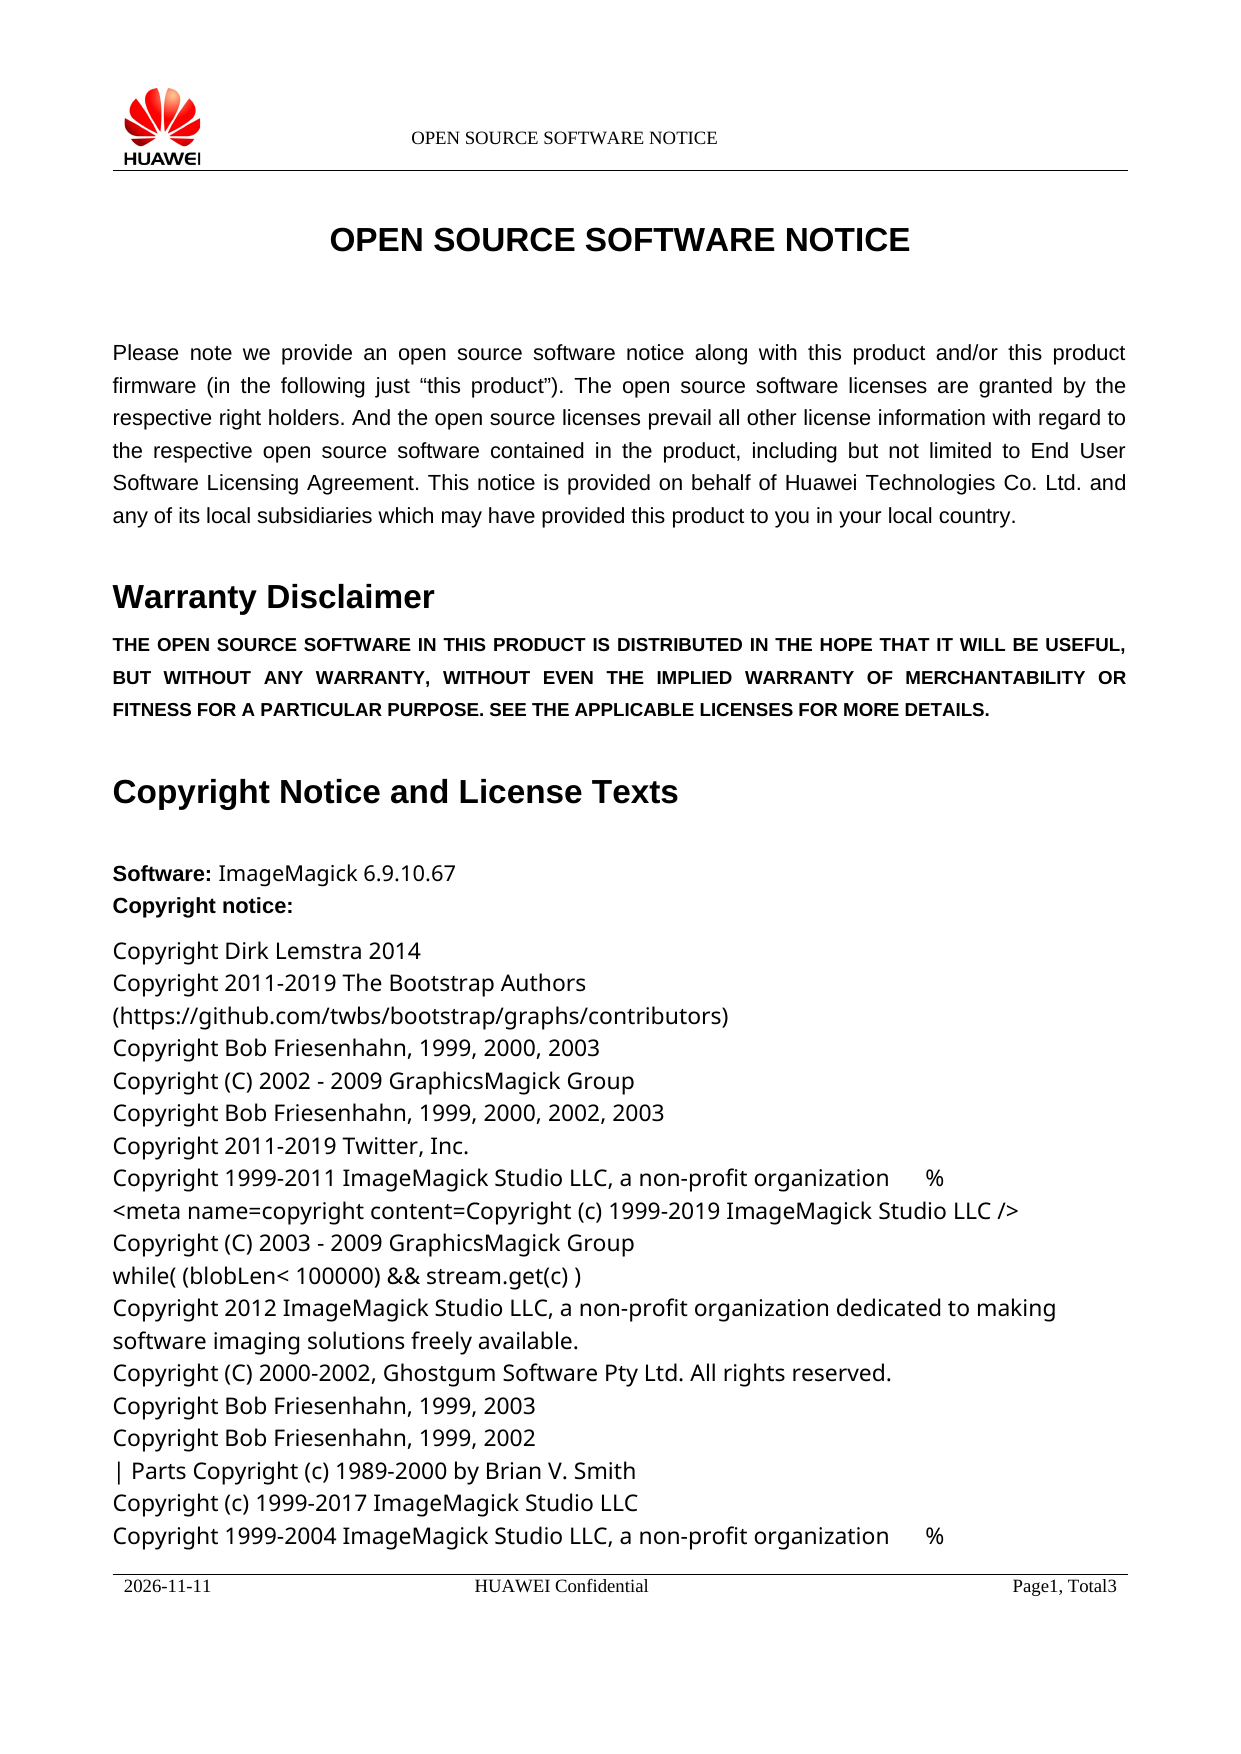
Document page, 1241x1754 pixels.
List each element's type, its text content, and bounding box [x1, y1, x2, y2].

text Copyright Notice and License Texts [112, 759, 1128, 824]
text OPEN SOURCE SOFTWARE NOTICE [112, 206, 1128, 271]
text The open source software in this product is distributed in the hope that it will be useful, but WITHOUT ANY WARRANTY, without even the implied warranty of MERCHANTABILITY or FITNESS FOR A PARTICULAR PURPOSE. See the applicable licenses for more details. [112, 629, 1128, 726]
title Software: ImageMagick 6.9.10.67 [112, 856, 1128, 889]
text Copyright notice: [112, 889, 1128, 921]
picture [124, 88, 201, 165]
text Please note we provide an open source software notice along with this product and/or this product firmware (in the following just “this product”). The open source software licenses are granted by the respective right holders. And the open source licenses prevail all other license information with regard to the respective open source software contained in the product, including but not limited to End User Software Licensing Agreement. This notice is provided on behalf of Huawei Technologies Co. Ltd. and any of its local subsidiaries which may have provided this product to you in your local country. [112, 336, 1128, 531]
text Warranty Disclaimer [112, 564, 1128, 629]
